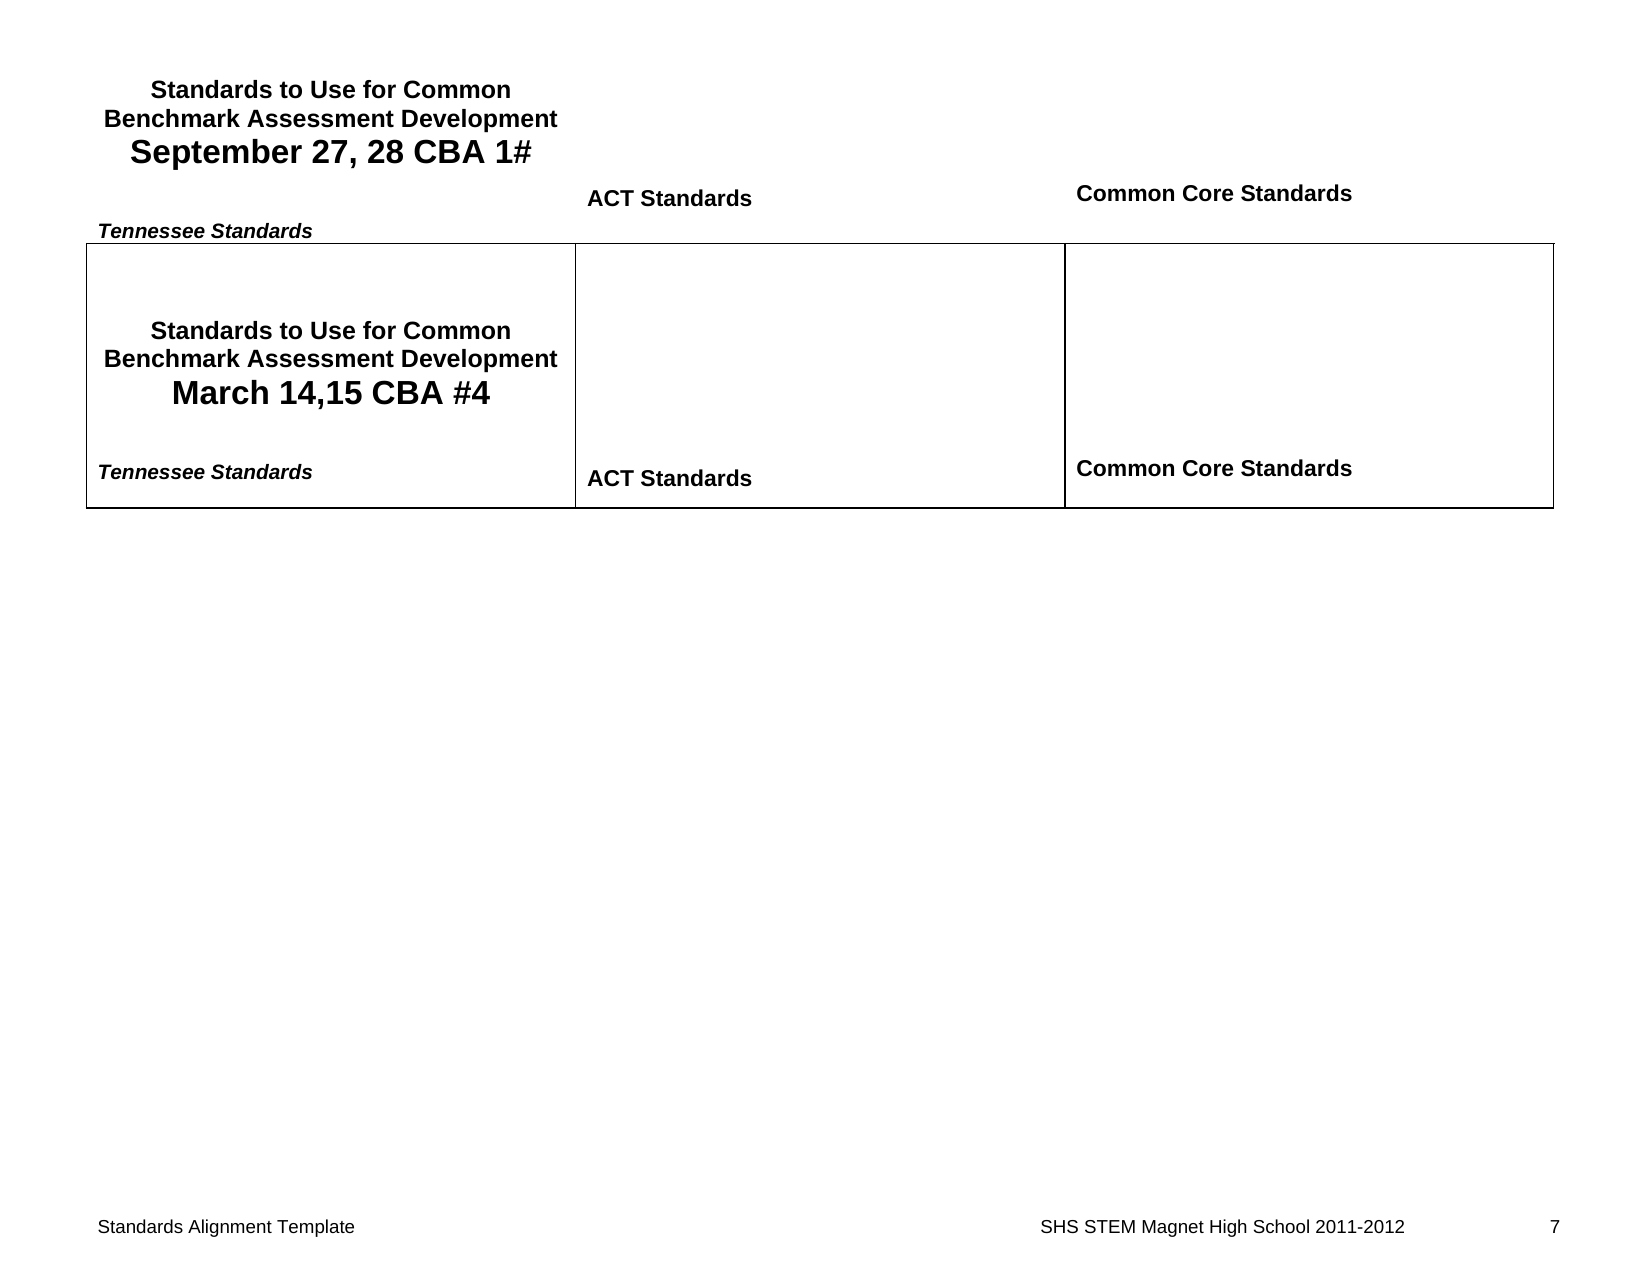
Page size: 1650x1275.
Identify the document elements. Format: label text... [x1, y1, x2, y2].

table_header Standards to Use for Common Benchmark Assessment Development September 27, 28 CBA 1# Tennessee Standards [86, 75, 576, 243]
table_header Common Core Standards [1065, 75, 1555, 243]
table_cell Standards to Use for Common Benchmark Assessment Development March 14,15 CBA #4 Tennessee Standards [87, 244, 575, 507]
table_cell ACT Standards [576, 244, 1064, 507]
table_header ACT Standards [576, 75, 1065, 243]
table_cell Common Core Standards [1066, 244, 1553, 507]
